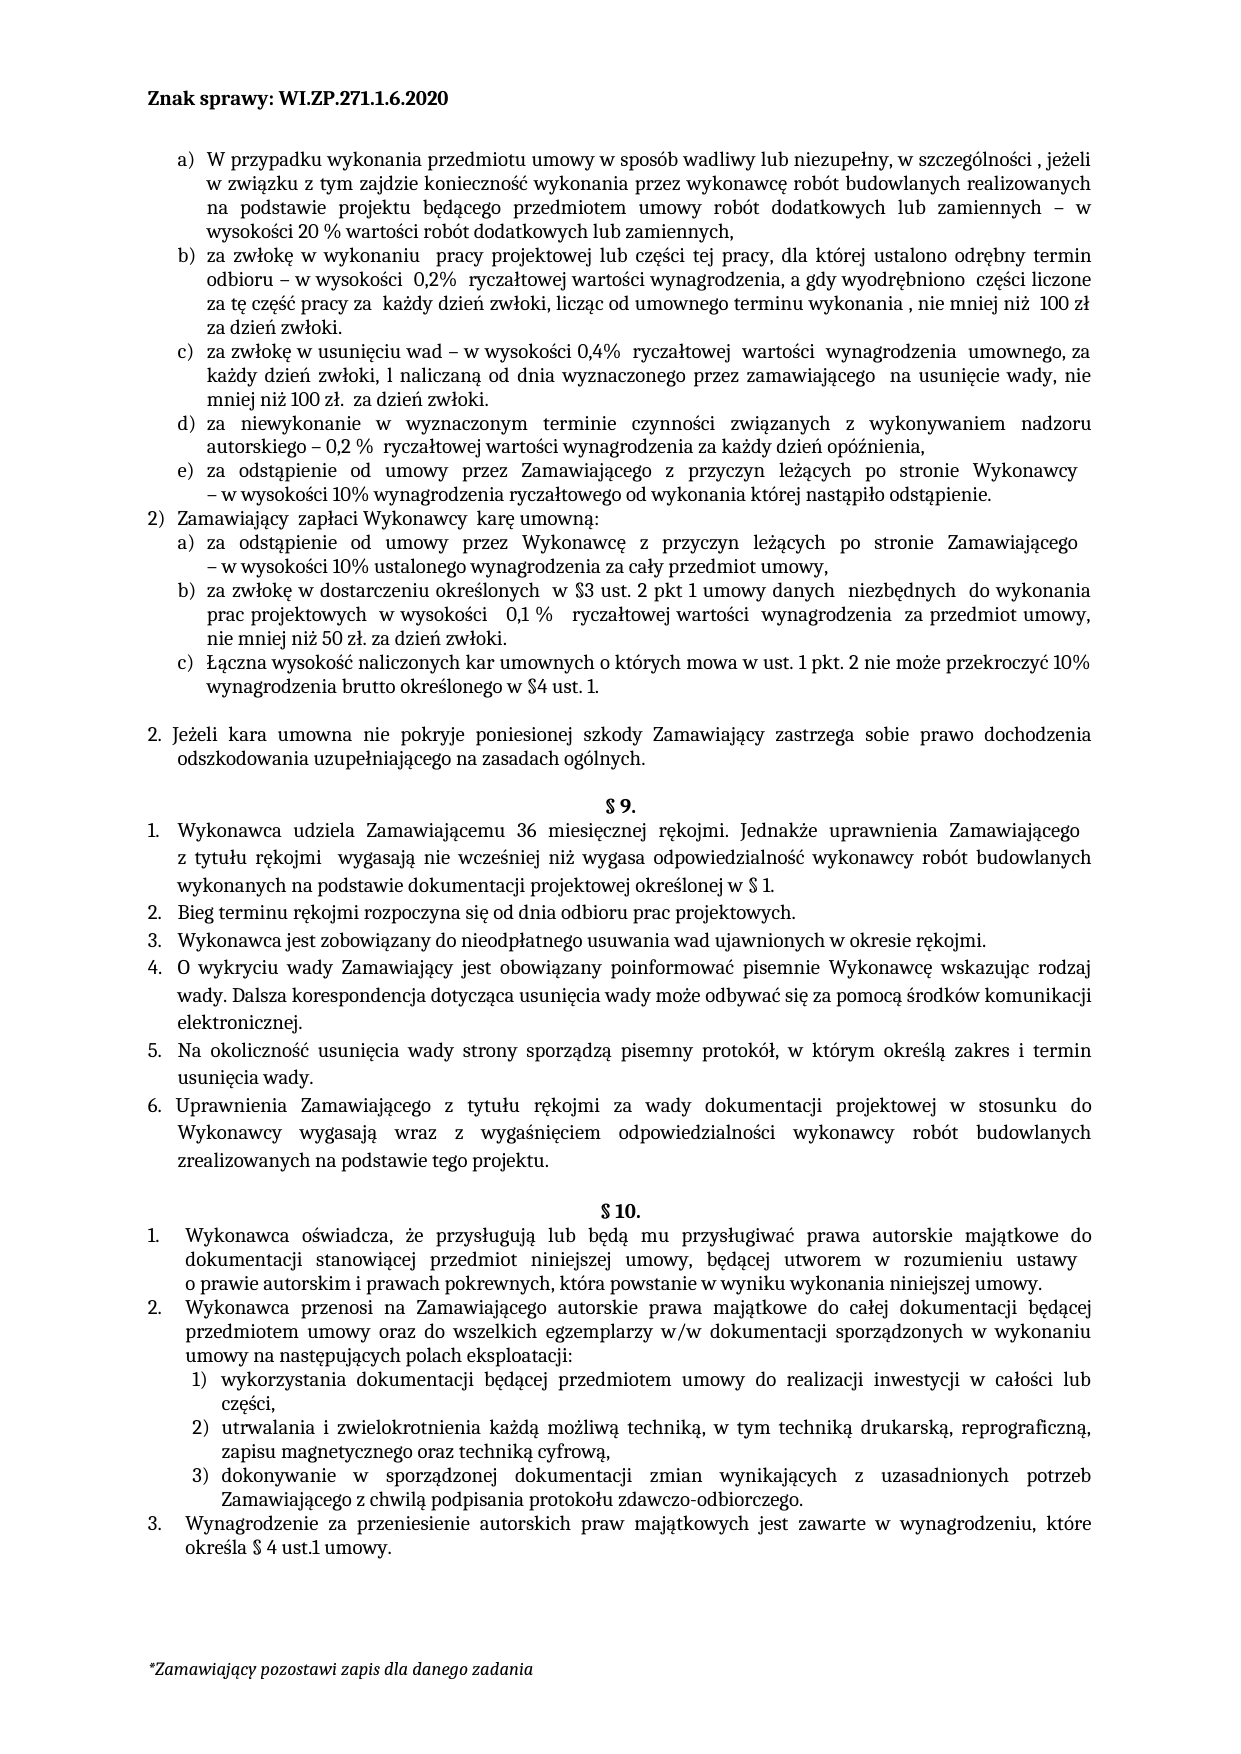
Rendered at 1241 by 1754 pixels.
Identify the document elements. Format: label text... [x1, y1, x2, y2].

text 5. Na okoliczność usunięcia wady strony sporządzą pisemny protokół, w którym określą zakres i termin usunięcia wady. [148, 1038, 1093, 1090]
list Zamawiający zapłaci Wykonawcy karę umowną: [148, 507, 1093, 531]
text 3. Wykonawca jest zobowiązany do nieodpłatnego usuwania wad ujawnionych w okresie rękojmi. [148, 928, 1093, 952]
text 6. Uprawnienia Zamawiającego z tytułu rękojmi za wady dokumentacji projektowej w stosunku do Wykonawcy wygasają wraz z wygaśnięciem odpowiedzialności wykonawcy robót budowlanych zrealizowanych na podstawie tego projektu. [148, 1093, 1093, 1172]
list za zwłokę w usunięciu wad – w wysokości 0,4% ryczałtowej wartości wynagrodzenia umownego, za każdy dzień zwłoki, l naliczaną od dnia wyznaczonego przez zamawiającego na usunięcie wady, nie mniej niż 100 zł. za dzień zwłoki. [177, 339, 1093, 411]
text 1. Wykonawca udziela Zamawiającemu 36 miesięcznej rękojmi. Jednakże uprawnienia Zamawiającego z tytułu rękojmi wygasają nie wcześniej niż wygasa odpowiedzialność wykonawcy robót budowlanych wykonanych na podstawie dokumentacji projektowej określonej w § 1. [148, 818, 1093, 897]
text § 9. [148, 794, 1093, 818]
list za zwłokę w dostarczeniu określonych w §3 ust. 2 pkt 1 umowy danych niezbędnych do wykonania prac projektowych w wysokości 0,1 % ryczałtowej wartości wynagrodzenia za przedmiot umowy, nie mniej niż 50 zł. za dzień zwłoki. [177, 579, 1093, 651]
list wykorzystania dokumentacji będącej przedmiotem umowy do realizacji inwestycji w całości lub części, [192, 1368, 1093, 1416]
list za zwłokę w wykonaniu pracy projektowej lub części tej pracy, dla której ustalono odrębny termin odbioru – w wysokości 0,2% ryczałtowej wartości wynagrodzenia, a gdy wyodrębniono części liczone za tę część pracy za każdy dzień zwłoki, licząc od umownego terminu wykonania , nie mniej niż 100 zł za dzień zwłoki. [177, 243, 1093, 339]
list Wynagrodzenie za przeniesienie autorskich praw majątkowych jest zawarte w wynagrodzeniu, które określa § 4 ust.1 umowy. [148, 1511, 1093, 1559]
list za odstąpienie od umowy przez Zamawiającego z przyczyn leżących po stronie Wykonawcy – w wysokości 10% wynagrodzenia ryczałtowego od wykonania której nastąpiło odstąpienie. [177, 459, 1093, 507]
list za niewykonanie w wyznaczonym terminie czynności związanych z wykonywaniem nadzoru autorskiego – 0,2 % ryczałtowej wartości wynagrodzenia za każdy dzień opóźnienia, [177, 411, 1093, 459]
text 4. O wykryciu wady Zamawiający jest obowiązany poinformować pisemnie Wykonawcę wskazując rodzaj wady. Dalsza korespondencja dotycząca usunięcia wady może odbywać się za pomocą środków komunikacji elektronicznej. [148, 956, 1093, 1035]
list Wykonawca oświadcza, że przysługują lub będą mu przysługiwać prawa autorskie majątkowe do dokumentacji stanowiącej przedmiot niniejszej umowy, będącej utworem w rozumieniu ustawy o prawie autorskim i prawach pokrewnych, która powstanie w wyniku wykonania niniejszej umowy. [148, 1224, 1093, 1296]
list Wykonawca przenosi na Zamawiającego autorskie prawa majątkowe do całej dokumentacji będącej przedmiotem umowy oraz do wszelkich egzemplarzy w/w dokumentacji sporządzonych w wykonaniu umowy na następujących polach eksploatacji: [148, 1296, 1093, 1368]
list Łączna wysokość naliczonych kar umownych o których mowa w ust. 1 pkt. 2 nie może przekroczyć 10% wynagrodzenia brutto określonego w §4 ust. 1. [177, 651, 1093, 699]
text 2. Jeżeli kara umowna nie pokryje poniesionej szkody Zamawiający zastrzega sobie prawo dochodzenia odszkodowania uzupełniającego na zasadach ogólnych. [148, 723, 1093, 771]
list W przypadku wykonania przedmiotu umowy w sposób wadliwy lub niezupełny, w szczególności , jeżeli w związku z tym zajdzie konieczność wykonania przez wykonawcę robót budowlanych realizowanych na podstawie projektu będącego przedmiotem umowy robót dodatkowych lub zamiennych – w wysokości 20 % wartości robót dodatkowych lub zamiennych, [177, 148, 1093, 243]
list za odstąpienie od umowy przez Wykonawcę z przyczyn leżących po stronie Zamawiającego – w wysokości 10% ustalonego wynagrodzenia za cały przedmiot umowy, [177, 531, 1093, 579]
list dokonywanie w sporządzonej dokumentacji zmian wynikających z uzasadnionych potrzeb Zamawiającego z chwilą podpisania protokołu zdawczo-odbiorczego. [192, 1463, 1093, 1511]
text § 10. [148, 1200, 1093, 1224]
text 2. Bieg terminu rękojmi rozpoczyna się od dnia odbioru prac projektowych. [148, 901, 1093, 925]
list utrwalania i zwielokrotnienia każdą możliwą techniką, w tym techniką drukarską, reprograficzną, zapisu magnetycznego oraz techniką cyfrową, [192, 1416, 1093, 1463]
